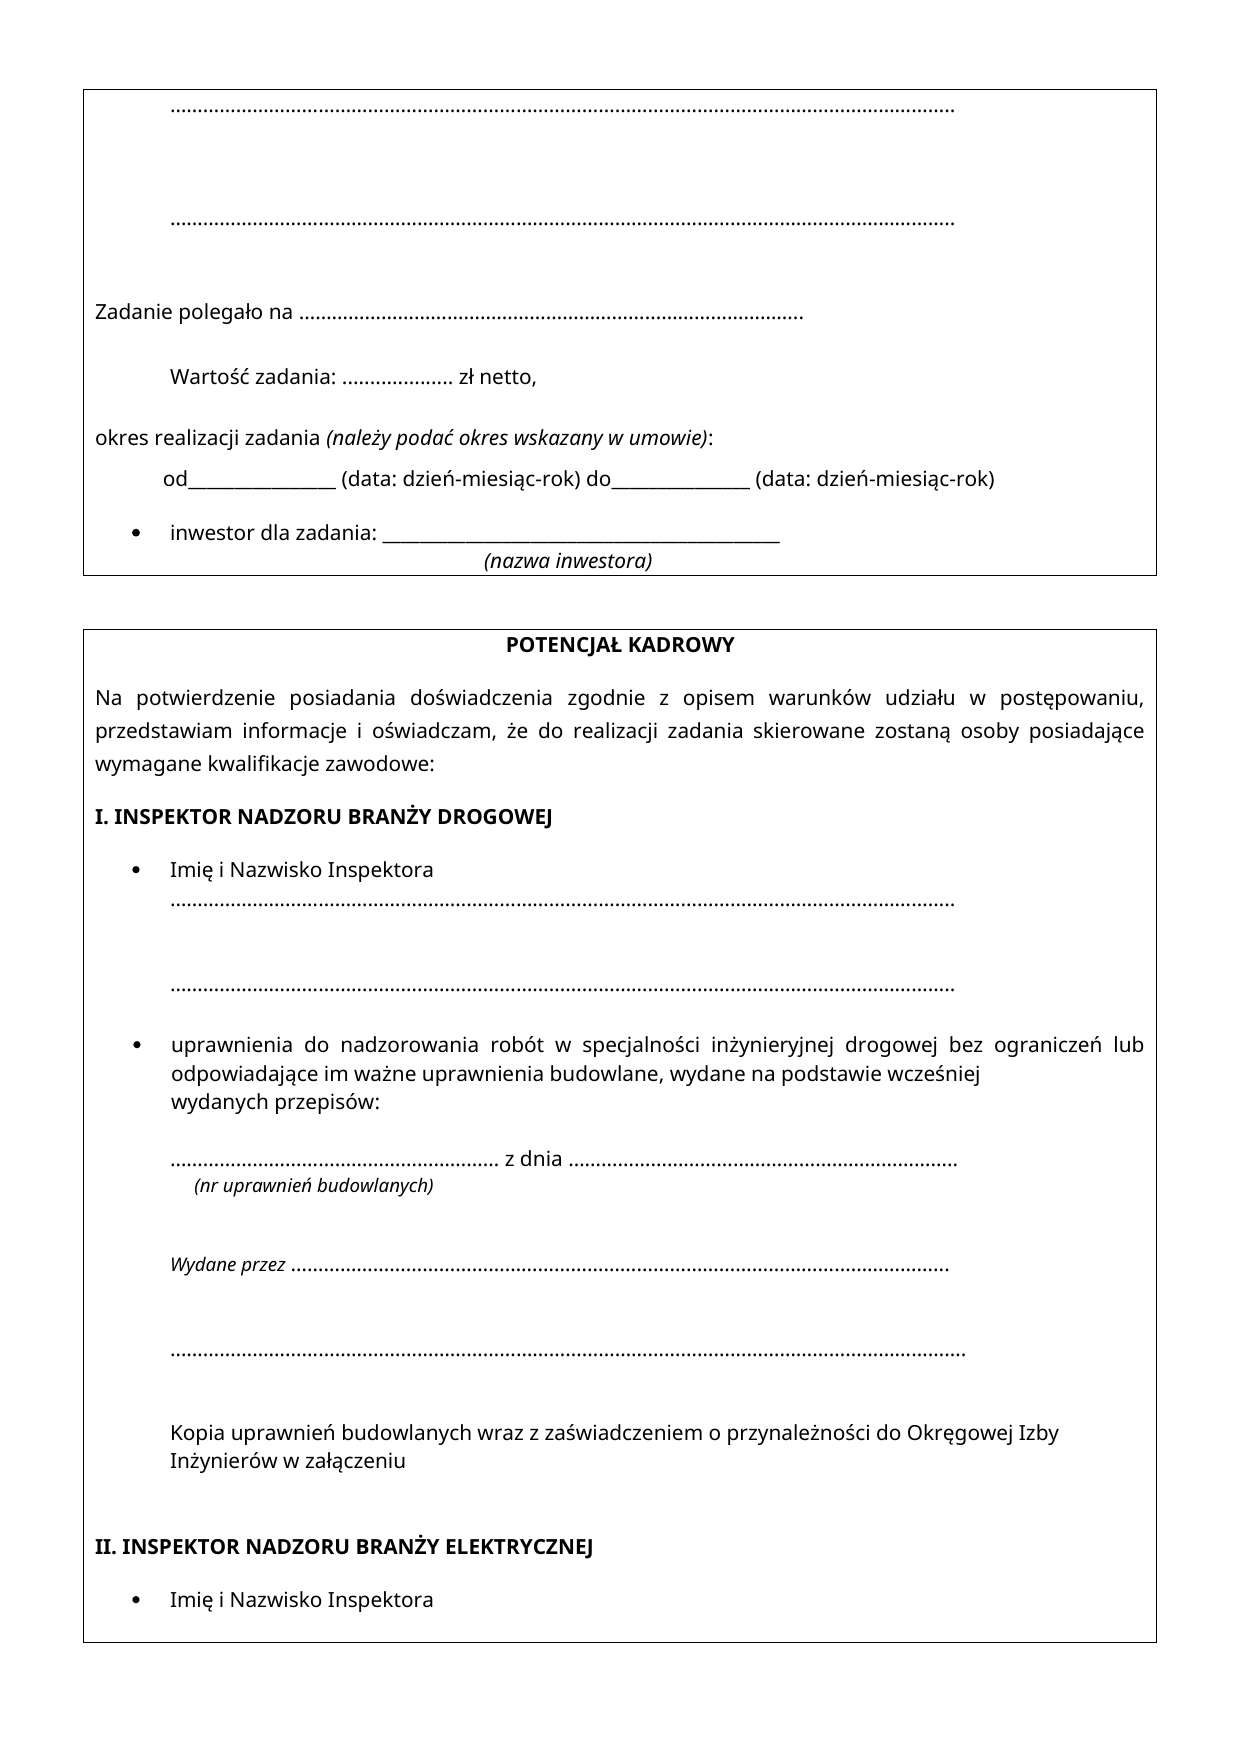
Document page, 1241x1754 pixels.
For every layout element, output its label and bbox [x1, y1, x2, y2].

table_header [84, 630, 1156, 1642]
table_header [84, 90, 1156, 574]
